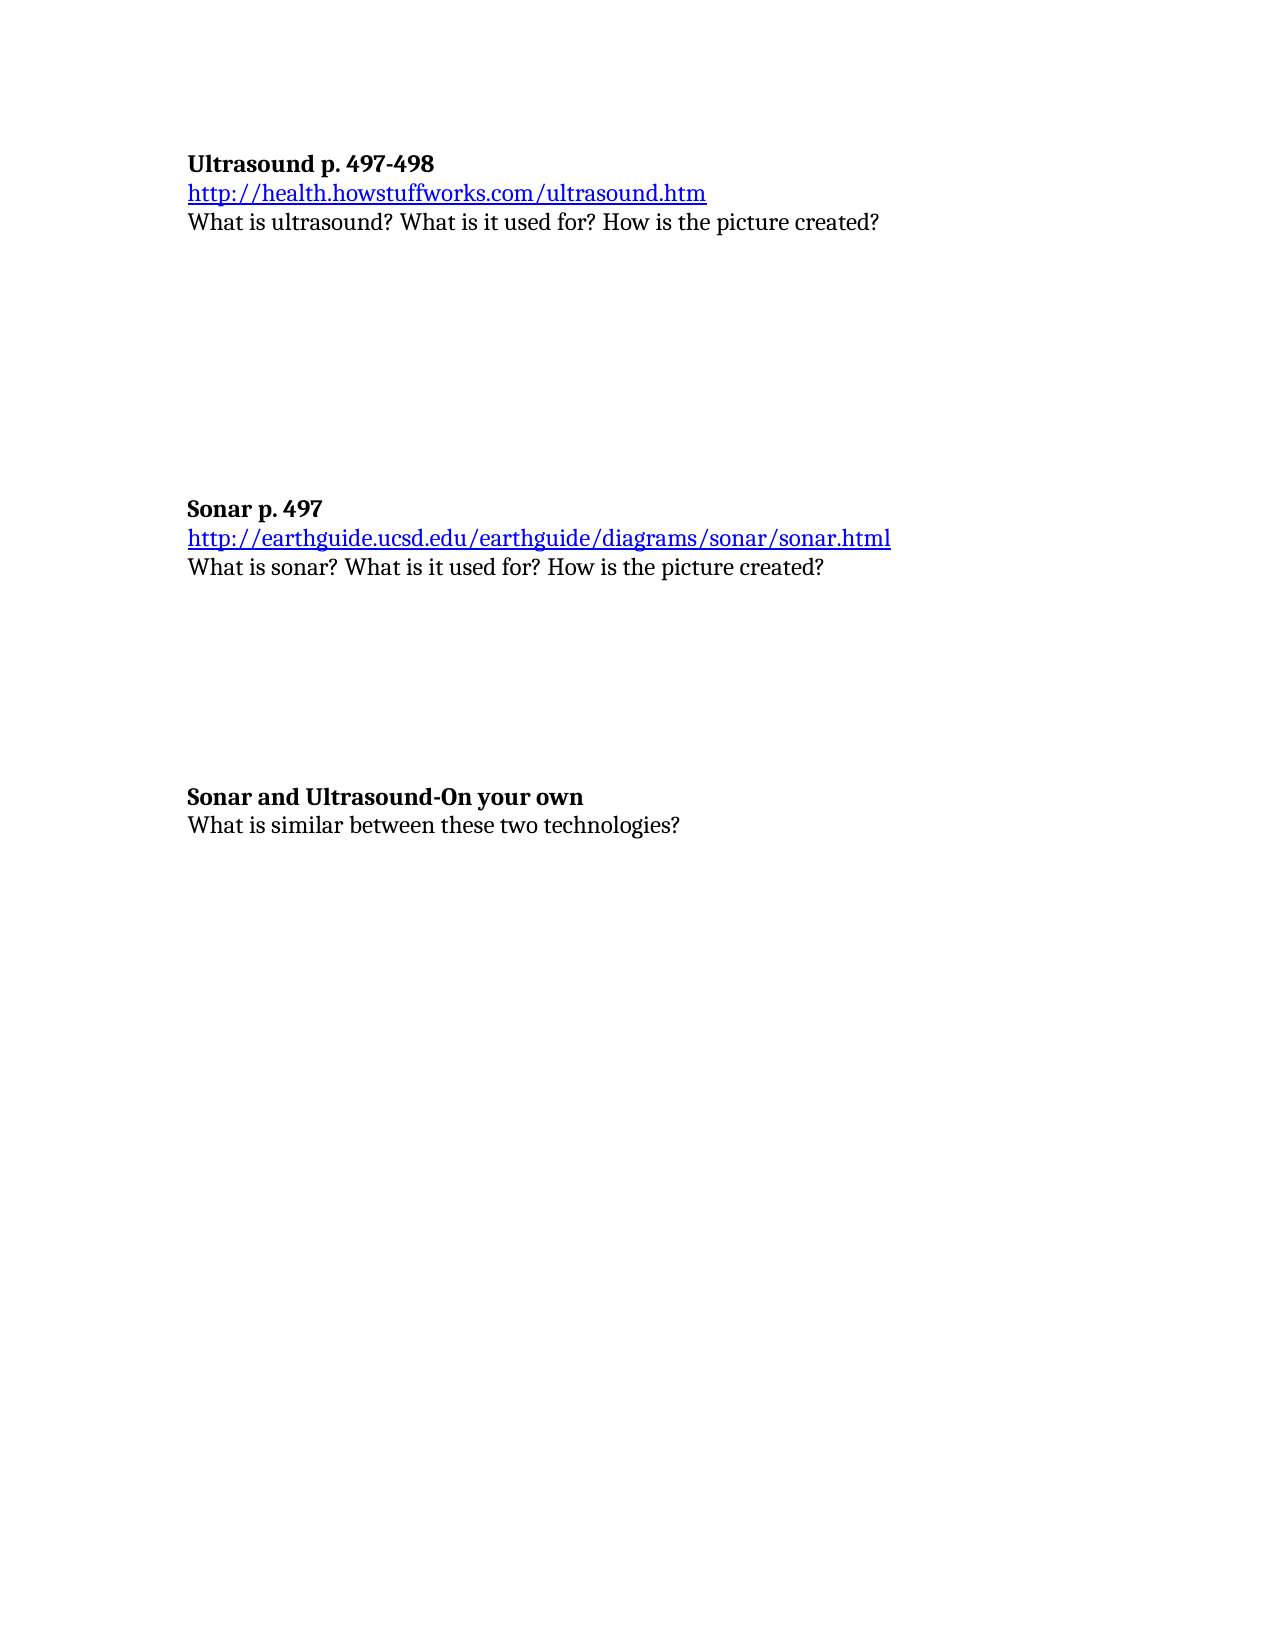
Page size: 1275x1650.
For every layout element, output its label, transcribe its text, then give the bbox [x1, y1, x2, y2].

text Sonar and Ultrasound-On your own [187, 782, 1087, 811]
text http://health.howstuffworks.com/ultrasound.htm [187, 179, 1087, 207]
text What is ultrasound? What is it used for? How is the picture created? [187, 207, 1087, 236]
text http://earthguide.ucsd.edu/earthguide/diagrams/sonar/sonar.html [187, 524, 1087, 552]
text What is sonar? What is it used for? How is the picture created? [187, 552, 1087, 581]
text What is similar between these two technologies? [187, 811, 1087, 840]
text Sonar p. 497 [187, 495, 1087, 524]
text Ultrasound p. 497-498 [187, 150, 1087, 179]
